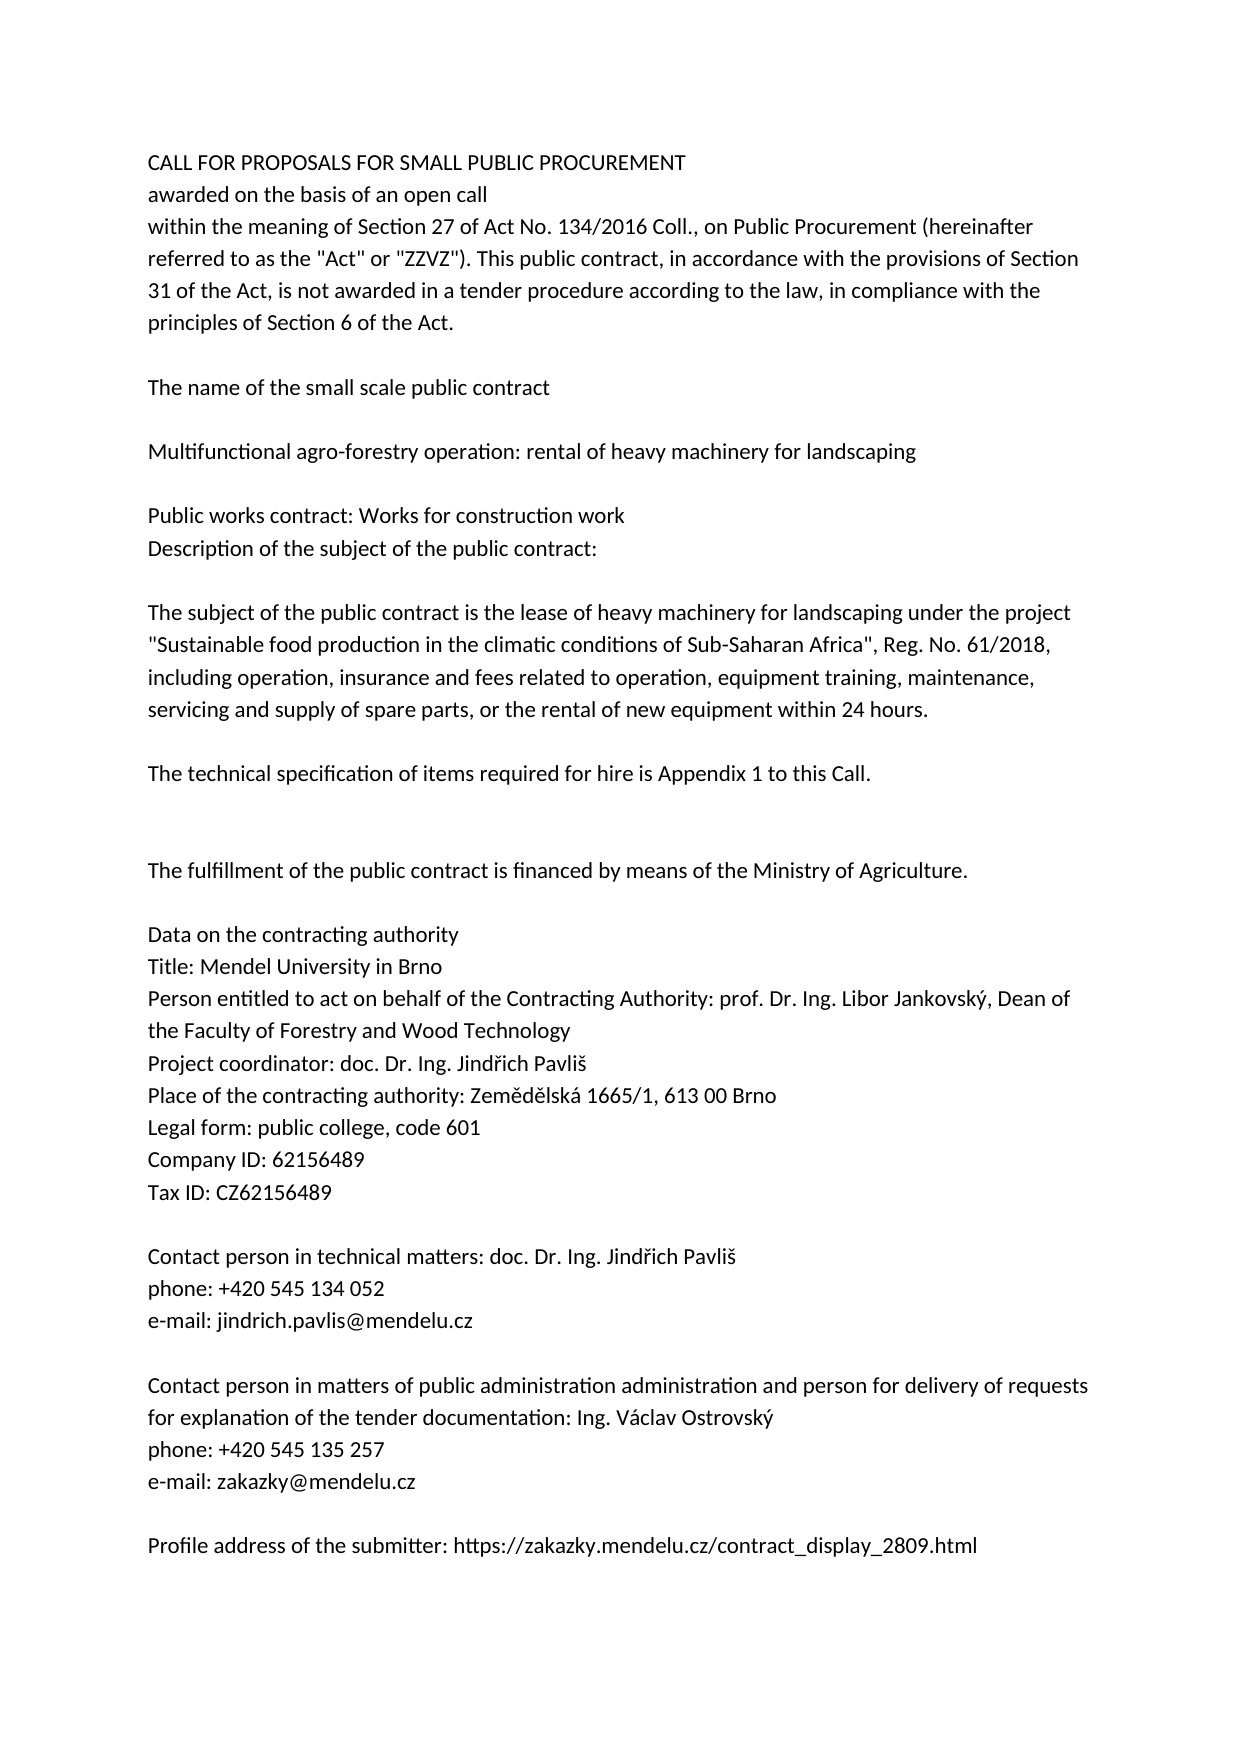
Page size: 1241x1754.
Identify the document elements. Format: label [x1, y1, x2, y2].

text [148, 148, 1093, 1592]
